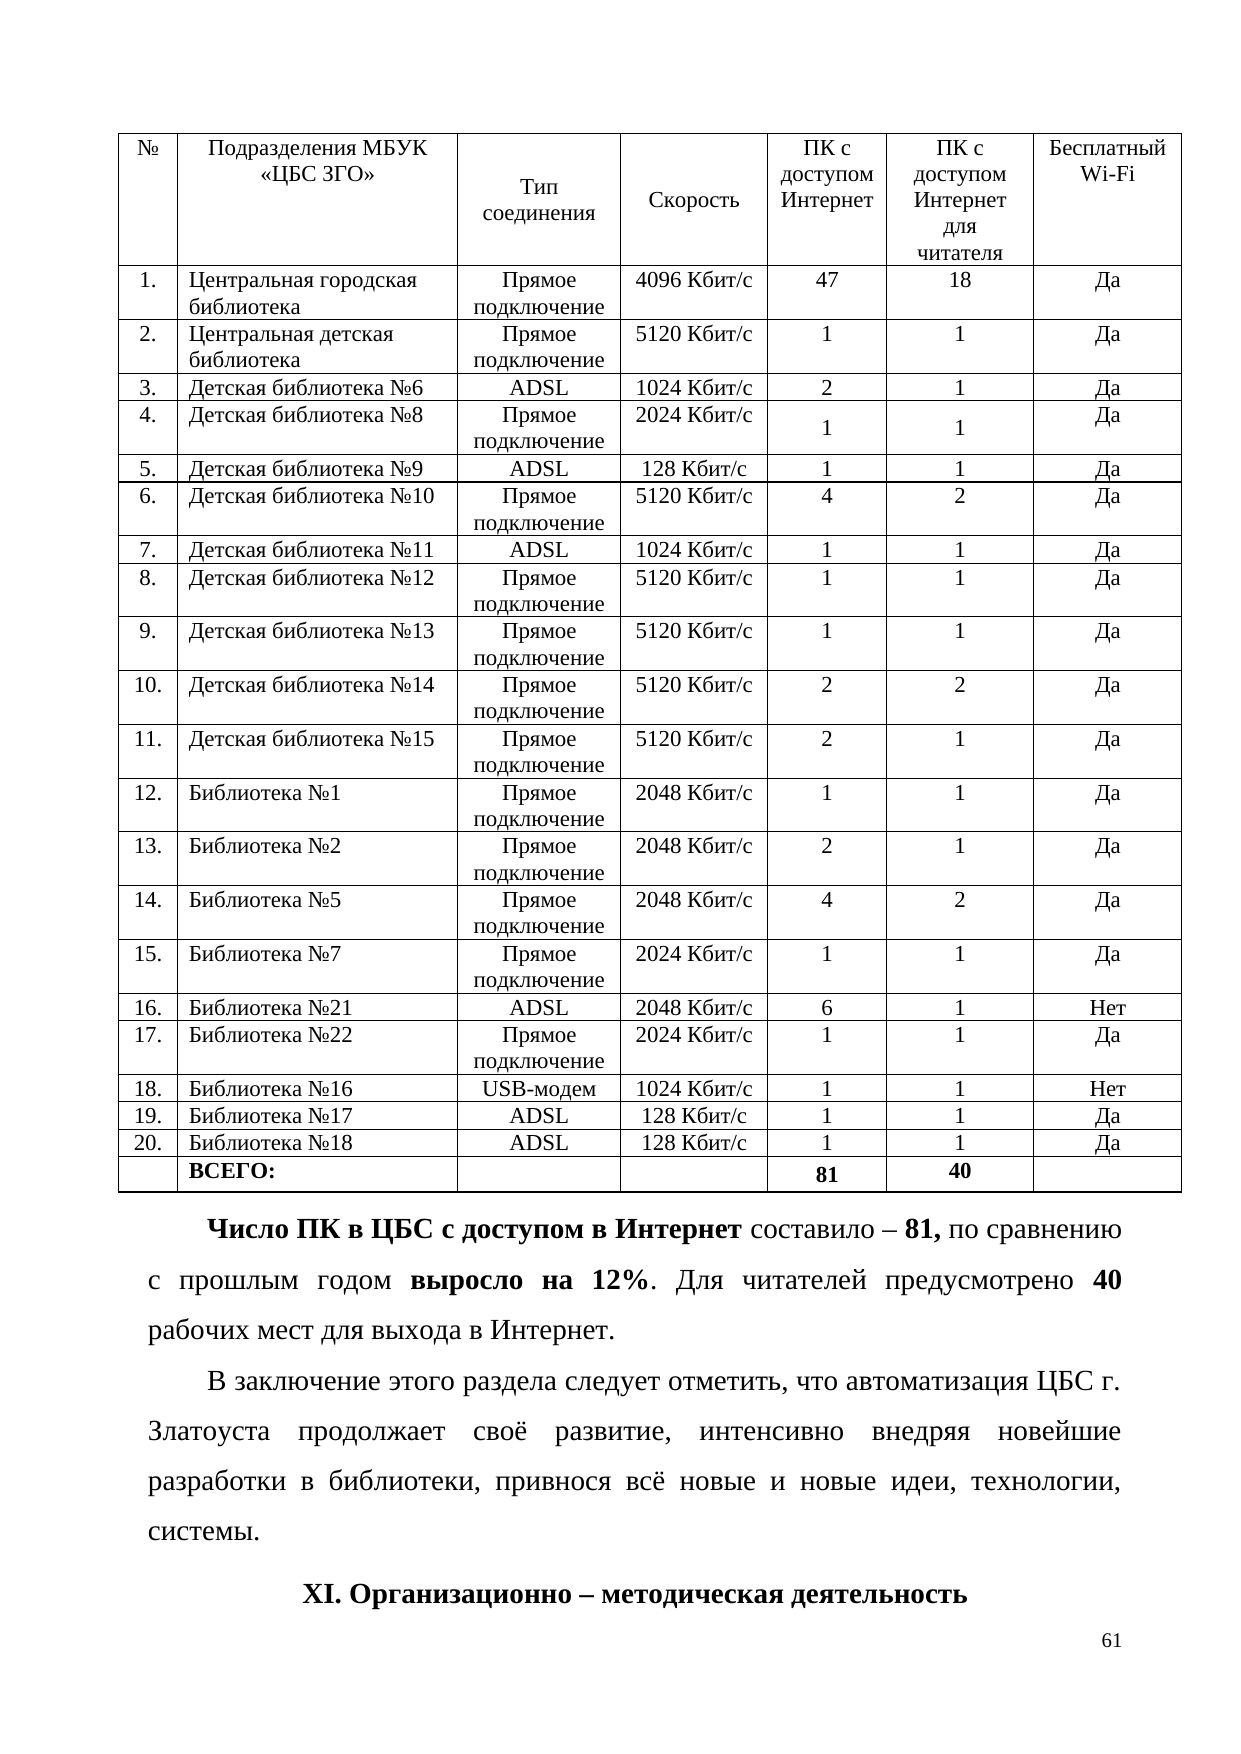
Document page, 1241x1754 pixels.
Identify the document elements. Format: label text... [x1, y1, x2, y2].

table_cell ADSL [458, 994, 620, 1020]
table_cell 1024 Кбит/с [621, 1075, 767, 1101]
table_cell Детская библиотека №13 [178, 617, 457, 670]
table_cell Библиотека №2 [178, 832, 457, 885]
table_cell [458, 1157, 620, 1191]
table_cell 128 Кбит/с [621, 1102, 767, 1128]
table_cell 1 [887, 994, 1033, 1020]
table_cell Прямое подключение [458, 886, 620, 939]
table_cell 2048 Кбит/с [621, 886, 767, 939]
table_cell 1 [887, 401, 1033, 454]
table_cell Да [1034, 1102, 1181, 1128]
table_cell 7. [119, 536, 177, 562]
table_cell Да [1034, 617, 1181, 670]
table_cell Да [1034, 779, 1181, 831]
table_cell Да [1034, 832, 1181, 885]
text Число ПК в ЦБС с доступом в Интернет составило – 81, по сравнению с прошлым годом выросло на 12%. Для читателей предусмотрено 40 рабочих мест для выхода в Интернет. [148, 1212, 1122, 1346]
table_cell Да [1034, 374, 1181, 400]
table_cell Прямое подключение [458, 617, 620, 670]
table_cell 17. [119, 1021, 177, 1074]
table_cell 47 [768, 266, 886, 319]
table_cell Да [1034, 725, 1181, 777]
table_cell 15. [119, 940, 177, 992]
table_cell 2 [887, 483, 1033, 535]
table_cell 1 [887, 779, 1033, 831]
table_cell Библиотека №7 [178, 940, 457, 992]
table_header ПК с доступом Интернет [768, 134, 886, 265]
table_cell 2 [768, 832, 886, 885]
table_cell Детская библиотека №14 [178, 671, 457, 724]
table_cell 2048 Кбит/с [621, 779, 767, 831]
table_cell 40 [887, 1157, 1033, 1191]
table_cell 13. [119, 832, 177, 885]
table_header Тип соединения [458, 134, 620, 265]
table_cell 6. [119, 483, 177, 535]
table_cell Библиотека №18 [178, 1130, 457, 1156]
table_cell 1 [887, 564, 1033, 616]
table_cell Да [1034, 886, 1181, 939]
table_cell 10. [119, 671, 177, 724]
table_cell 2 [768, 725, 886, 777]
table_header ПК с доступом Интернет для читателя [887, 134, 1033, 265]
table_header Подразделения МБУК «ЦБС ЗГО» [178, 134, 457, 265]
table_cell 1 [768, 617, 886, 670]
table_cell Центральная детская библиотека [178, 320, 457, 373]
table_cell Детская библиотека №10 [178, 483, 457, 535]
table_cell 1 [768, 320, 886, 373]
table_cell 2024 Кбит/с [621, 401, 767, 454]
table_cell 2024 Кбит/с [621, 940, 767, 992]
table_cell 1 [768, 455, 886, 481]
table_cell 81 [768, 1157, 886, 1191]
table_cell ADSL [458, 536, 620, 562]
table_cell Детская библиотека №12 [178, 564, 457, 616]
table_cell 1 [768, 1075, 886, 1101]
table_cell Прямое подключение [458, 483, 620, 535]
text В заключение этого раздела следует отметить, что автоматизация ЦБС г. Златоуста продолжает своё развитие, интенсивно внедряя новейшие разработки в библиотеки, привнося всё новые и новые идеи, технологии, системы. [148, 1363, 1122, 1547]
table_cell 1 [768, 1021, 886, 1074]
table_cell Да [1034, 455, 1181, 481]
table_cell 1024 Кбит/с [621, 374, 767, 400]
table_cell 8. [119, 564, 177, 616]
table_cell Детская библиотека №15 [178, 725, 457, 777]
table_cell 4 [768, 886, 886, 939]
table_cell Детская библиотека №11 [178, 536, 457, 562]
table_cell ADSL [458, 1102, 620, 1128]
table_header Скорость [621, 134, 767, 265]
table_cell 128 Кбит/с [621, 455, 767, 481]
table_cell Да [1034, 483, 1181, 535]
table_header № [119, 134, 177, 265]
table_cell 128 Кбит/с [621, 1130, 767, 1156]
table_cell 6 [768, 994, 886, 1020]
table_cell 1 [768, 536, 886, 562]
table_cell 1 [887, 1130, 1033, 1156]
table_cell Прямое подключение [458, 725, 620, 777]
table_cell 5120 Кбит/с [621, 320, 767, 373]
table_cell Да [1034, 940, 1181, 992]
table_cell 2 [768, 374, 886, 400]
table_cell Детская библиотека №8 [178, 401, 457, 454]
table_cell ADSL [458, 374, 620, 400]
text XI. Организационно – методическая деятельность [148, 1576, 1122, 1609]
table_cell Библиотека №22 [178, 1021, 457, 1074]
table_cell Прямое подключение [458, 401, 620, 454]
table_cell Прямое подключение [458, 266, 620, 319]
table_cell 5120 Кбит/с [621, 617, 767, 670]
table_cell Да [1034, 671, 1181, 724]
table_cell 1 [768, 940, 886, 992]
table_cell 1 [887, 536, 1033, 562]
table_cell 1 [887, 1102, 1033, 1128]
table_cell [1034, 1157, 1181, 1191]
table_cell 1024 Кбит/с [621, 536, 767, 562]
table_cell Да [1034, 320, 1181, 373]
table_cell 4096 Кбит/с [621, 266, 767, 319]
table_cell 1 [887, 832, 1033, 885]
table_cell 1 [768, 1130, 886, 1156]
table_cell Нет [1034, 1075, 1181, 1101]
table_cell USB-модем [458, 1075, 620, 1101]
table_cell 20. [119, 1130, 177, 1156]
table_cell 5. [119, 455, 177, 481]
table_cell Да [1034, 401, 1181, 454]
table_cell 1 [887, 320, 1033, 373]
table_cell 2 [768, 671, 886, 724]
table_cell Да [1034, 1021, 1181, 1074]
table_cell Да [1034, 1130, 1181, 1156]
table_cell 1 [887, 940, 1033, 992]
table_cell 19. [119, 1102, 177, 1128]
table_cell 4 [768, 483, 886, 535]
table_cell 2048 Кбит/с [621, 994, 767, 1020]
table_cell 1 [887, 1021, 1033, 1074]
table_cell 5120 Кбит/с [621, 483, 767, 535]
table_cell Прямое подключение [458, 940, 620, 992]
table_cell Библиотека №16 [178, 1075, 457, 1101]
table_cell Библиотека №1 [178, 779, 457, 831]
table_cell 5120 Кбит/с [621, 671, 767, 724]
table_cell Прямое подключение [458, 779, 620, 831]
table_cell 1 [887, 455, 1033, 481]
table_cell 2048 Кбит/с [621, 832, 767, 885]
table_cell 14. [119, 886, 177, 939]
table_cell 3. [119, 374, 177, 400]
table_cell 1 [887, 1075, 1033, 1101]
table_cell Библиотека №5 [178, 886, 457, 939]
table_cell Нет [1034, 994, 1181, 1020]
table_cell 1 [887, 725, 1033, 777]
table_cell 1 [887, 617, 1033, 670]
table_cell 2024 Кбит/с [621, 1021, 767, 1074]
table_cell 1 [768, 564, 886, 616]
table_header Бесплатный Wi-Fi [1034, 134, 1181, 265]
table_cell 1 [768, 401, 886, 454]
table_cell Детская библиотека №6 [178, 374, 457, 400]
table_cell 1 [887, 374, 1033, 400]
table_cell Да [1034, 536, 1181, 562]
table_cell Прямое подключение [458, 671, 620, 724]
table_cell Библиотека №17 [178, 1102, 457, 1128]
table_cell 5120 Кбит/с [621, 725, 767, 777]
table_cell 1 [768, 1102, 886, 1128]
table_cell 2 [887, 671, 1033, 724]
table_cell Центральная городская библиотека [178, 266, 457, 319]
table_cell 9. [119, 617, 177, 670]
table_cell ADSL [458, 1130, 620, 1156]
table_cell Детская библиотека №9 [178, 455, 457, 481]
table_cell Прямое подключение [458, 320, 620, 373]
table_cell Прямое подключение [458, 564, 620, 616]
table_cell 2 [887, 886, 1033, 939]
table_cell 18 [887, 266, 1033, 319]
table_cell ВСЕГО: [178, 1157, 457, 1191]
table_cell 5120 Кбит/с [621, 564, 767, 616]
table_cell 12. [119, 779, 177, 831]
table_cell 11. [119, 725, 177, 777]
table_cell 1 [768, 779, 886, 831]
table_cell Прямое подключение [458, 1021, 620, 1074]
table_cell Прямое подключение [458, 832, 620, 885]
table_cell Да [1034, 266, 1181, 319]
table_cell Библиотека №21 [178, 994, 457, 1020]
table_cell [119, 1157, 177, 1191]
table_cell Да [1034, 564, 1181, 616]
table_cell ADSL [458, 455, 620, 481]
table_cell 2. [119, 320, 177, 373]
table_cell 18. [119, 1075, 177, 1101]
table_cell 16. [119, 994, 177, 1020]
table_cell [621, 1157, 767, 1191]
table_cell 1. [119, 266, 177, 319]
table_cell 4. [119, 401, 177, 454]
